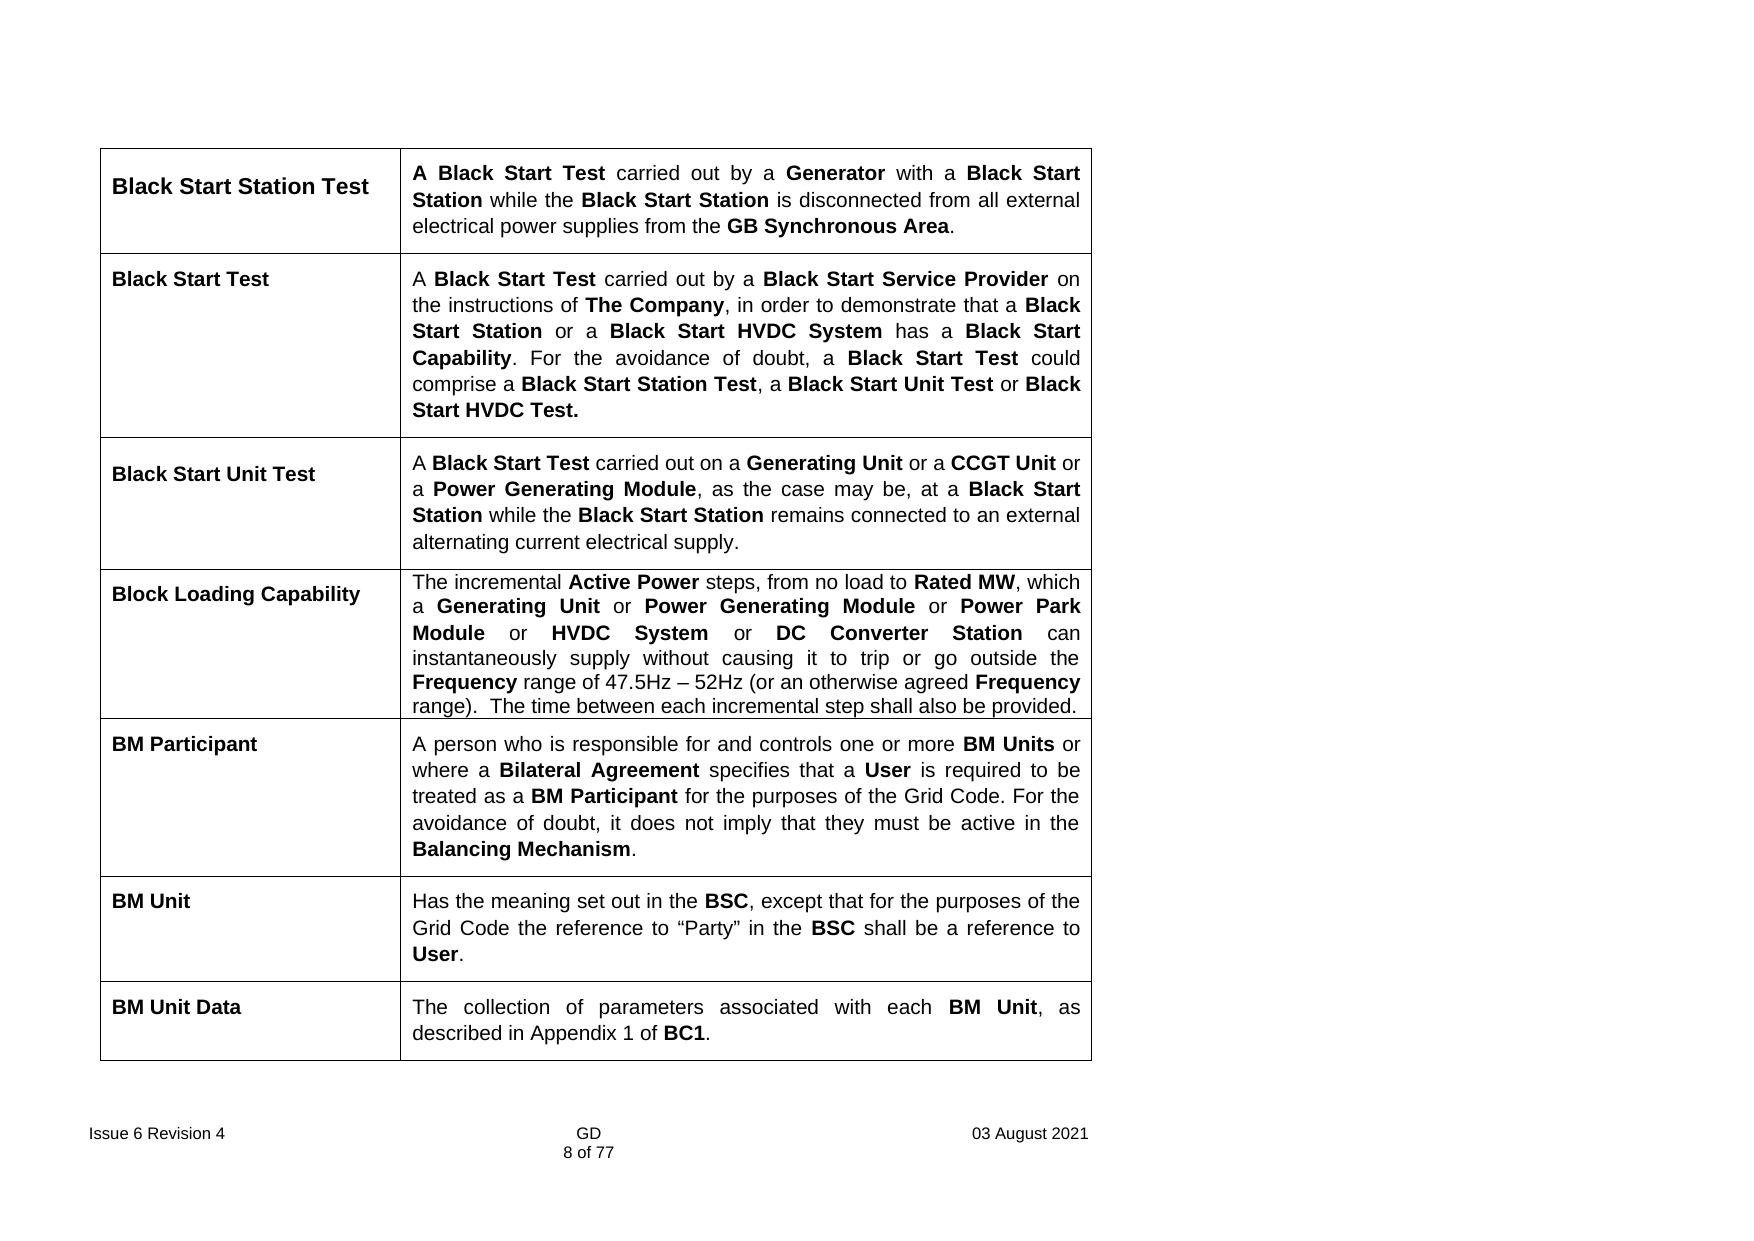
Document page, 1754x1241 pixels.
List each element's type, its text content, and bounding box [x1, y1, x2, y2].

table_cell The incremental Active Power steps, from no load to Rated MW, which a Generating Unit or Power Generating Module or Power Park Module or HVDC System or DC Converter Station can instantaneously supply without causing it to trip or go outside the Frequency range of 47.5Hz – 52Hz (or an otherwise agreed Frequency range). The time between each incremental step shall also be provided. [401, 570, 1091, 718]
table_cell A Black Start Test carried out by a Generator with a Black Start Station while the Black Start Station is disconnected from all external electrical power supplies from the GB Synchronous Area. [401, 149, 1091, 253]
table_cell Black Start Unit Test [101, 438, 400, 568]
table_cell A Black Start Test carried out by a Black Start Service Provider on the instructions of The Company, in order to demonstrate that a Black Start Station or a Black Start HVDC System has a Black Start Capability. For the avoidance of doubt, a Black Start Test could comprise a Black Start Station Test, a Black Start Unit Test or Black Start HVDC Test. [401, 254, 1091, 437]
table_cell Black Start Test [101, 254, 400, 437]
table_cell Black Start Station Test [101, 149, 400, 253]
table_cell Has the meaning set out in the BSC, except that for the purposes of the Grid Code the reference to “Party” in the BSC shall be a reference to User. [401, 877, 1091, 981]
table_cell BM Unit [101, 877, 400, 981]
table_cell A Black Start Test carried out on a Generating Unit or a CCGT Unit or a Power Generating Module, as the case may be, at a Black Start Station while the Black Start Station remains connected to an external alternating current electrical supply. [401, 438, 1091, 568]
table_cell BM Participant [101, 719, 400, 876]
table_cell The collection of parameters associated with each BM Unit, as described in Appendix 1 of BC1. [401, 982, 1091, 1060]
table_cell BM Unit Data [101, 982, 400, 1060]
table_cell A person who is responsible for and controls one or more BM Units or where a Bilateral Agreement specifies that a User is required to be treated as a BM Participant for the purposes of the Grid Code. For the avoidance of doubt, it does not imply that they must be active in the Balancing Mechanism. [401, 719, 1091, 876]
table_cell Block Loading Capability [101, 570, 400, 718]
